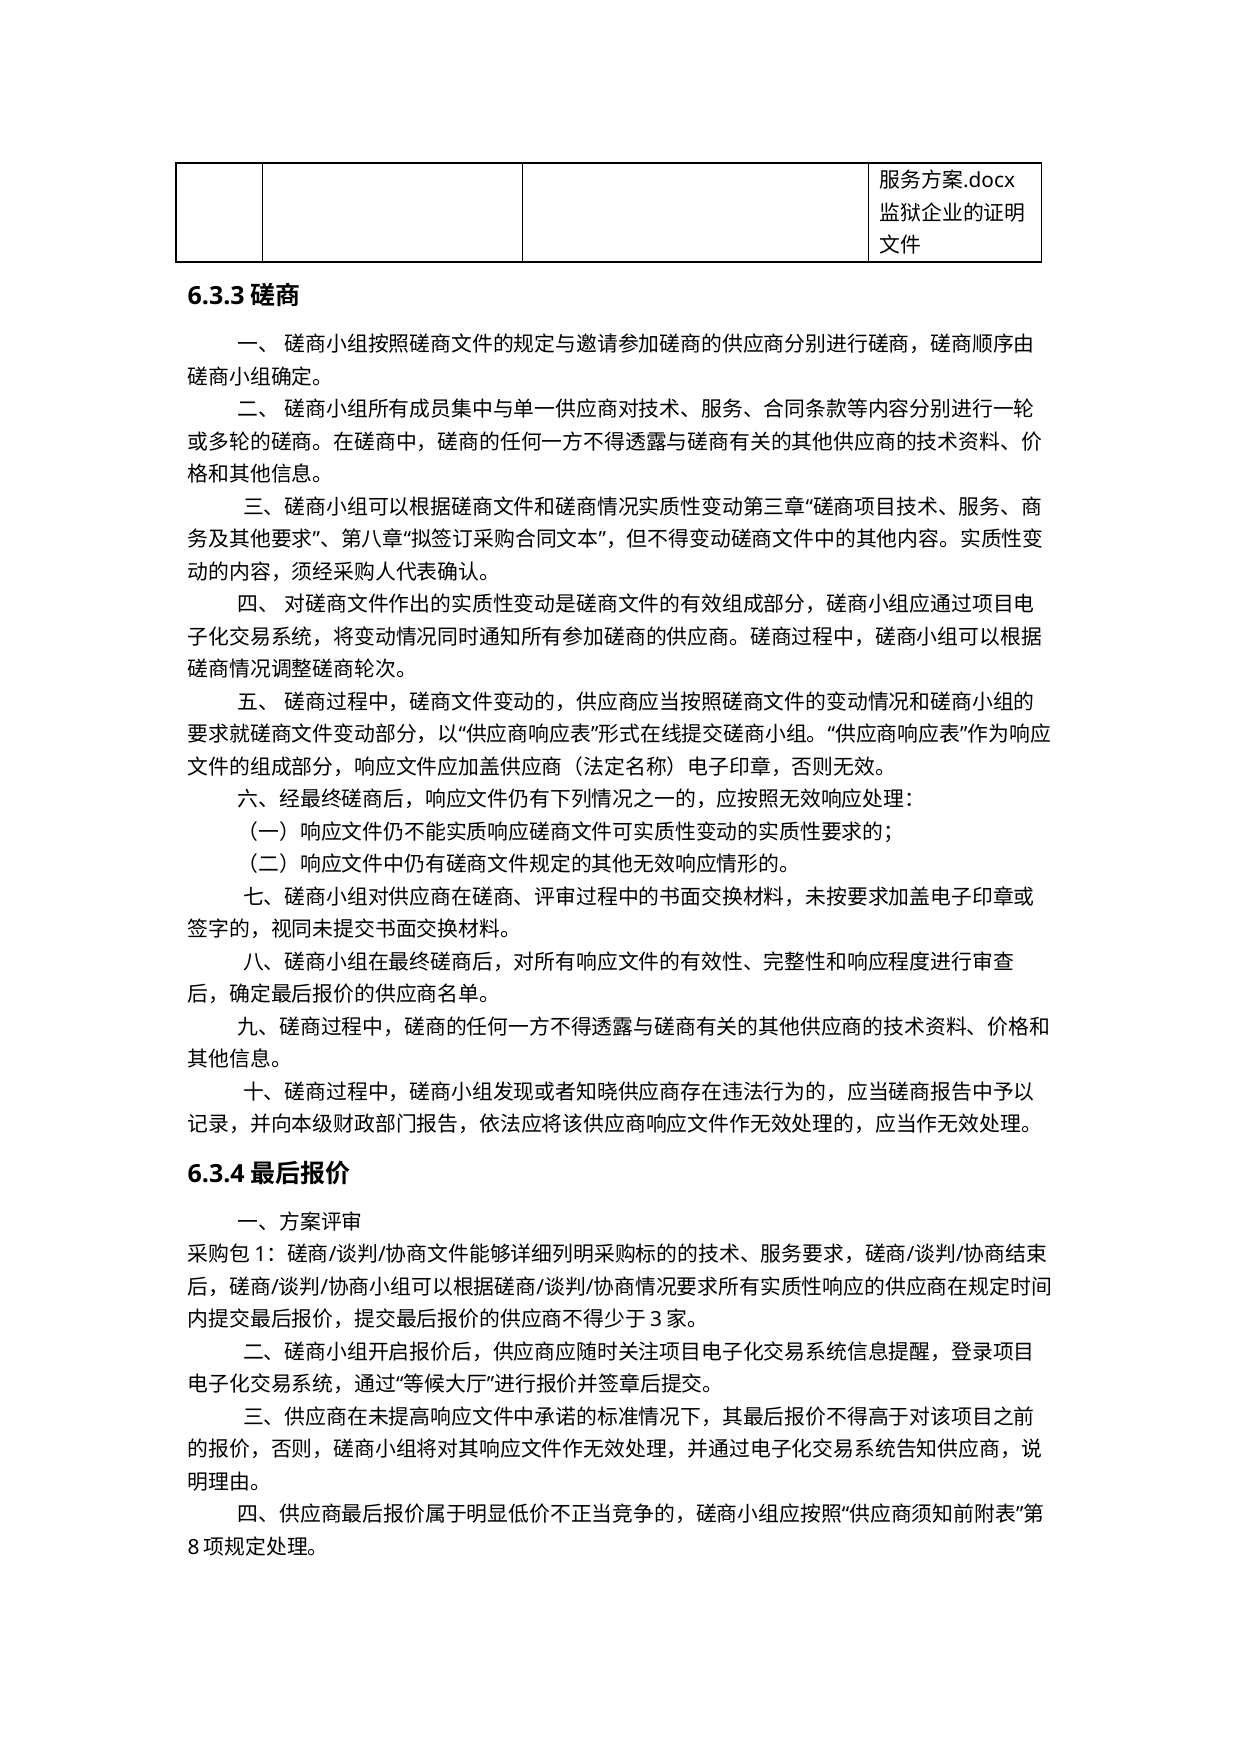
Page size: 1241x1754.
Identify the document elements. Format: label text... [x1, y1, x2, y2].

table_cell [523, 164, 868, 261]
text 一、 磋商小组按照磋商文件的规定与邀请参加磋商的供应商分别进行磋商，磋商顺序由磋商小组确定。 [187, 328, 1053, 393]
text 八、磋商小组在最终磋商后，对所有响应文件的有效性、完整性和响应程度进行审查后，确定最后报价的供应商名单。 [187, 945, 1053, 1010]
text 一、方案评审 [187, 1205, 1053, 1238]
text （二）响应文件中仍有磋商文件规定的其他无效响应情形的。 [187, 848, 1053, 880]
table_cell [869, 164, 1041, 261]
text 九、磋商过程中，磋商的任何一方不得透露与磋商有关的其他供应商的技术资料、价格和其他信息。 [187, 1010, 1053, 1075]
text 三、磋商小组可以根据磋商文件和磋商情况实质性变动第三章“磋商项目技术、服务、商务及其他要求”、第八章“拟签订采购合同文本”，但不得变动磋商文件中的其他内容。实质性变动的内容，须经采购人代表确认。 [187, 490, 1053, 588]
text 四、供应商最后报价属于明显低价不正当竞争的，磋商小组应按照“供应商须知前附表”第8项规定处理。 [187, 1498, 1053, 1563]
text 6.3.4最后报价 [187, 1140, 1053, 1205]
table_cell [263, 164, 522, 261]
text 五、 磋商过程中，磋商文件变动的，供应商应当按照磋商文件的变动情况和磋商小组的要求就磋商文件变动部分，以“供应商响应表”形式在线提交磋商小组。“供应商响应表”作为响应文件的组成部分，响应文件应加盖供应商（法定名称）电子印章，否则无效。 [187, 685, 1053, 783]
text 采购包1：磋商/谈判/协商文件能够详细列明采购标的的技术、服务要求，磋商/谈判/协商结束后，磋商/谈判/协商小组可以根据磋商/谈判/协商情况要求所有实质性响应的供应商在规定时间内提交最后报价，提交最后报价的供应商不得少于3家。 [187, 1238, 1053, 1335]
table_cell 6 [177, 164, 262, 261]
text 七、磋商小组对供应商在磋商、评审过程中的书面交换材料，未按要求加盖电子印章或签字的，视同未提交书面交换材料。 [187, 880, 1053, 945]
text （一）响应文件仍不能实质响应磋商文件可实质性变动的实质性要求的； [187, 815, 1053, 848]
text 二、 磋商小组所有成员集中与单一供应商对技术、服务、合同条款等内容分别进行一轮或多轮的磋商。在磋商中，磋商的任何一方不得透露与磋商有关的其他供应商的技术资料、价格和其他信息。 [187, 393, 1053, 490]
text 二、磋商小组开启报价后，供应商应随时关注项目电子化交易系统信息提醒，登录项目电子化交易系统，通过“等候大厅”进行报价并签章后提交。 [187, 1335, 1053, 1400]
text 三、供应商在未提高响应文件中承诺的标准情况下，其最后报价不得高于对该项目之前的报价，否则，磋商小组将对其响应文件作无效处理，并通过电子化交易系统告知供应商，说明理由。 [187, 1400, 1053, 1498]
text 6.3.3磋商 [187, 263, 1053, 328]
text 四、 对磋商文件作出的实质性变动是磋商文件的有效组成部分，磋商小组应通过项目电子化交易系统，将变动情况同时通知所有参加磋商的供应商。磋商过程中，磋商小组可以根据磋商情况调整磋商轮次。 [187, 588, 1053, 685]
text 六、经最终磋商后，响应文件仍有下列情况之一的，应按照无效响应处理： [187, 783, 1053, 815]
text 十、磋商过程中，磋商小组发现或者知晓供应商存在违法行为的，应当磋商报告中予以记录，并向本级财政部门报告，依法应将该供应商响应文件作无效处理的，应当作无效处理。 [187, 1075, 1053, 1140]
